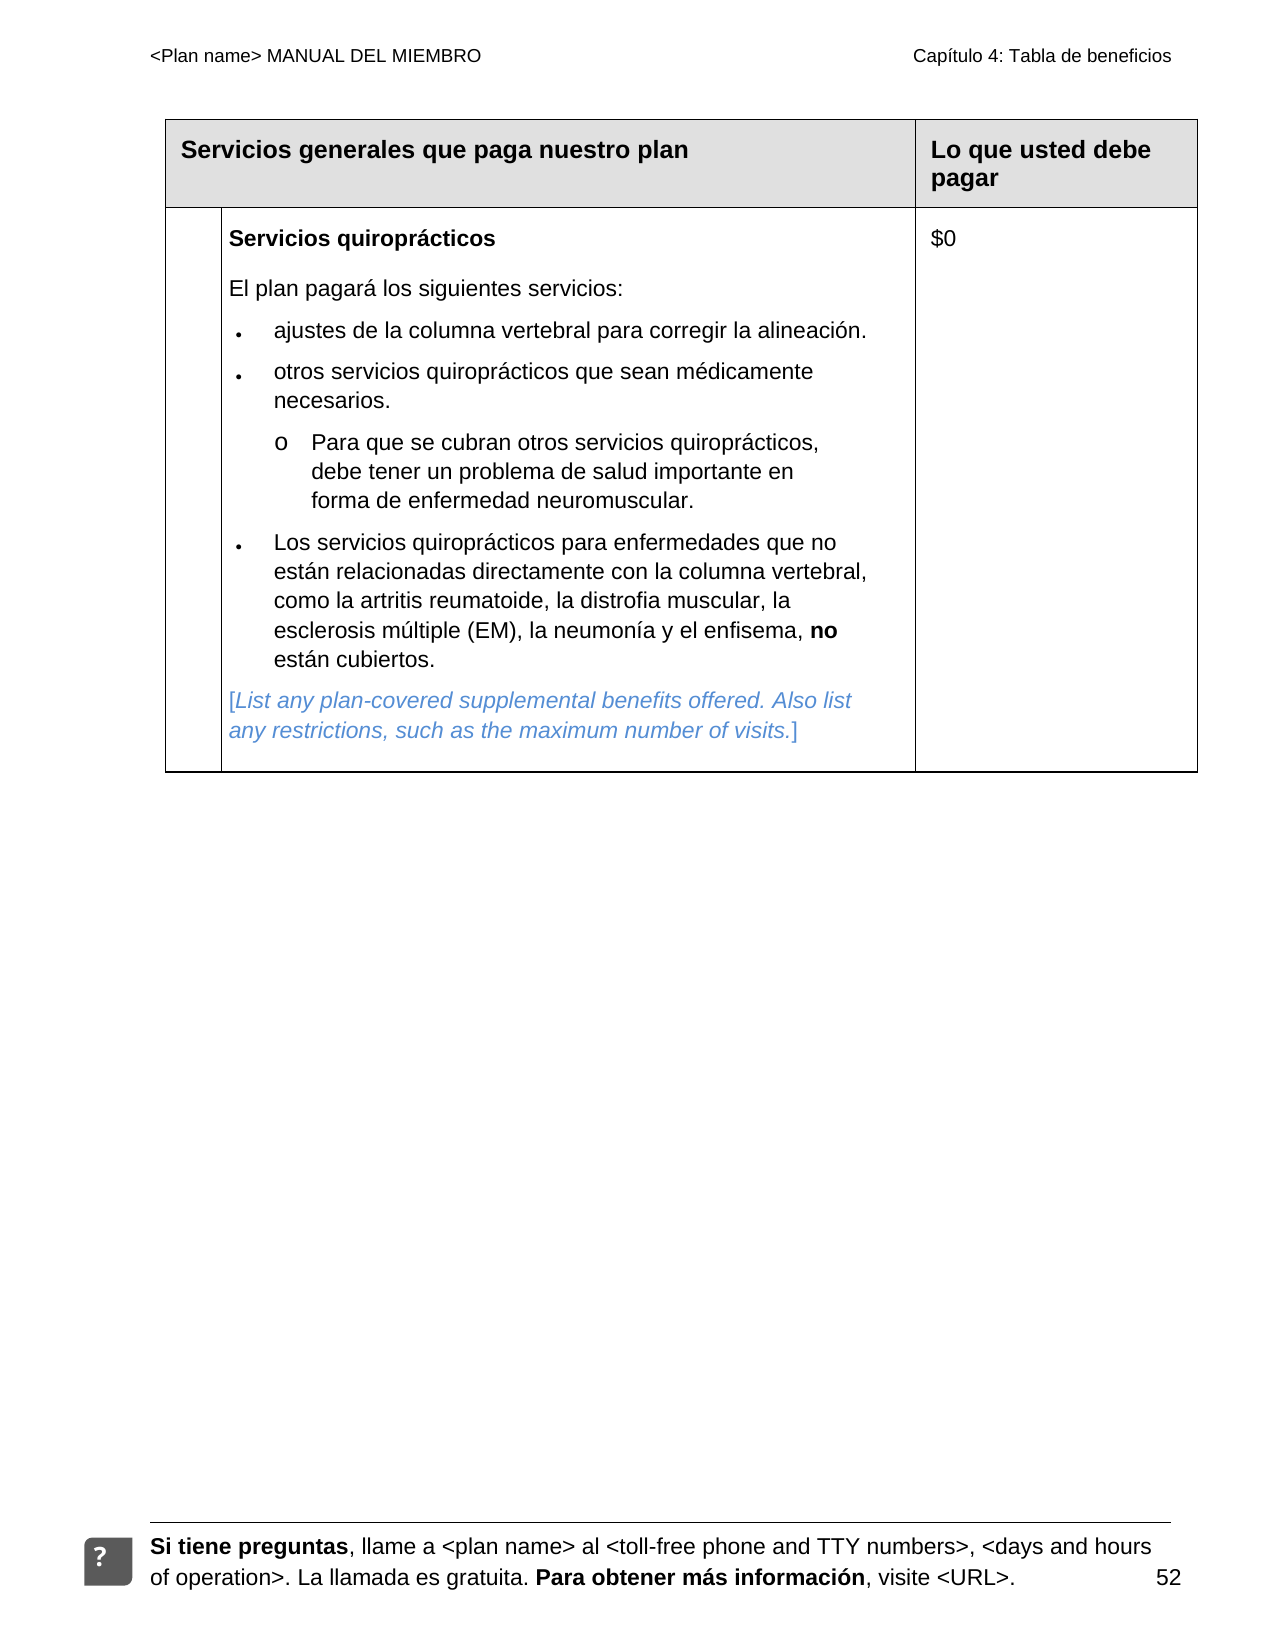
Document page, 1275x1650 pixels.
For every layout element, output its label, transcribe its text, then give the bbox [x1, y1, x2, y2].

table_cell [166, 208, 221, 771]
table_header Lo que usted debe pagar [916, 120, 1197, 207]
table_header Servicios generales que paga nuestro plan [166, 120, 915, 207]
table_cell $0 [916, 208, 1197, 771]
table_cell Servicios quiroprácticos El plan pagará los siguientes servicios: ajustes de la columna vertebral para corregir la alineación. otros servicios quiroprácticos que sean médicamente necesarios. Para que se cubran otros servicios quiroprácticos, debe tener un problema de salud importante en forma de enfermedad neuromuscular. Los servicios quiroprácticos para enfermedades que no están relacionadas directamente con la columna vertebral, como la artritis reumatoide, la distrofia muscular, la esclerosis múltiple (EM), la neumonía y el enfisema, no están cubiertos. [List any plan-covered supplemental benefits offered. Also list any restrictions, such as the maximum number of visits.] [222, 208, 915, 771]
